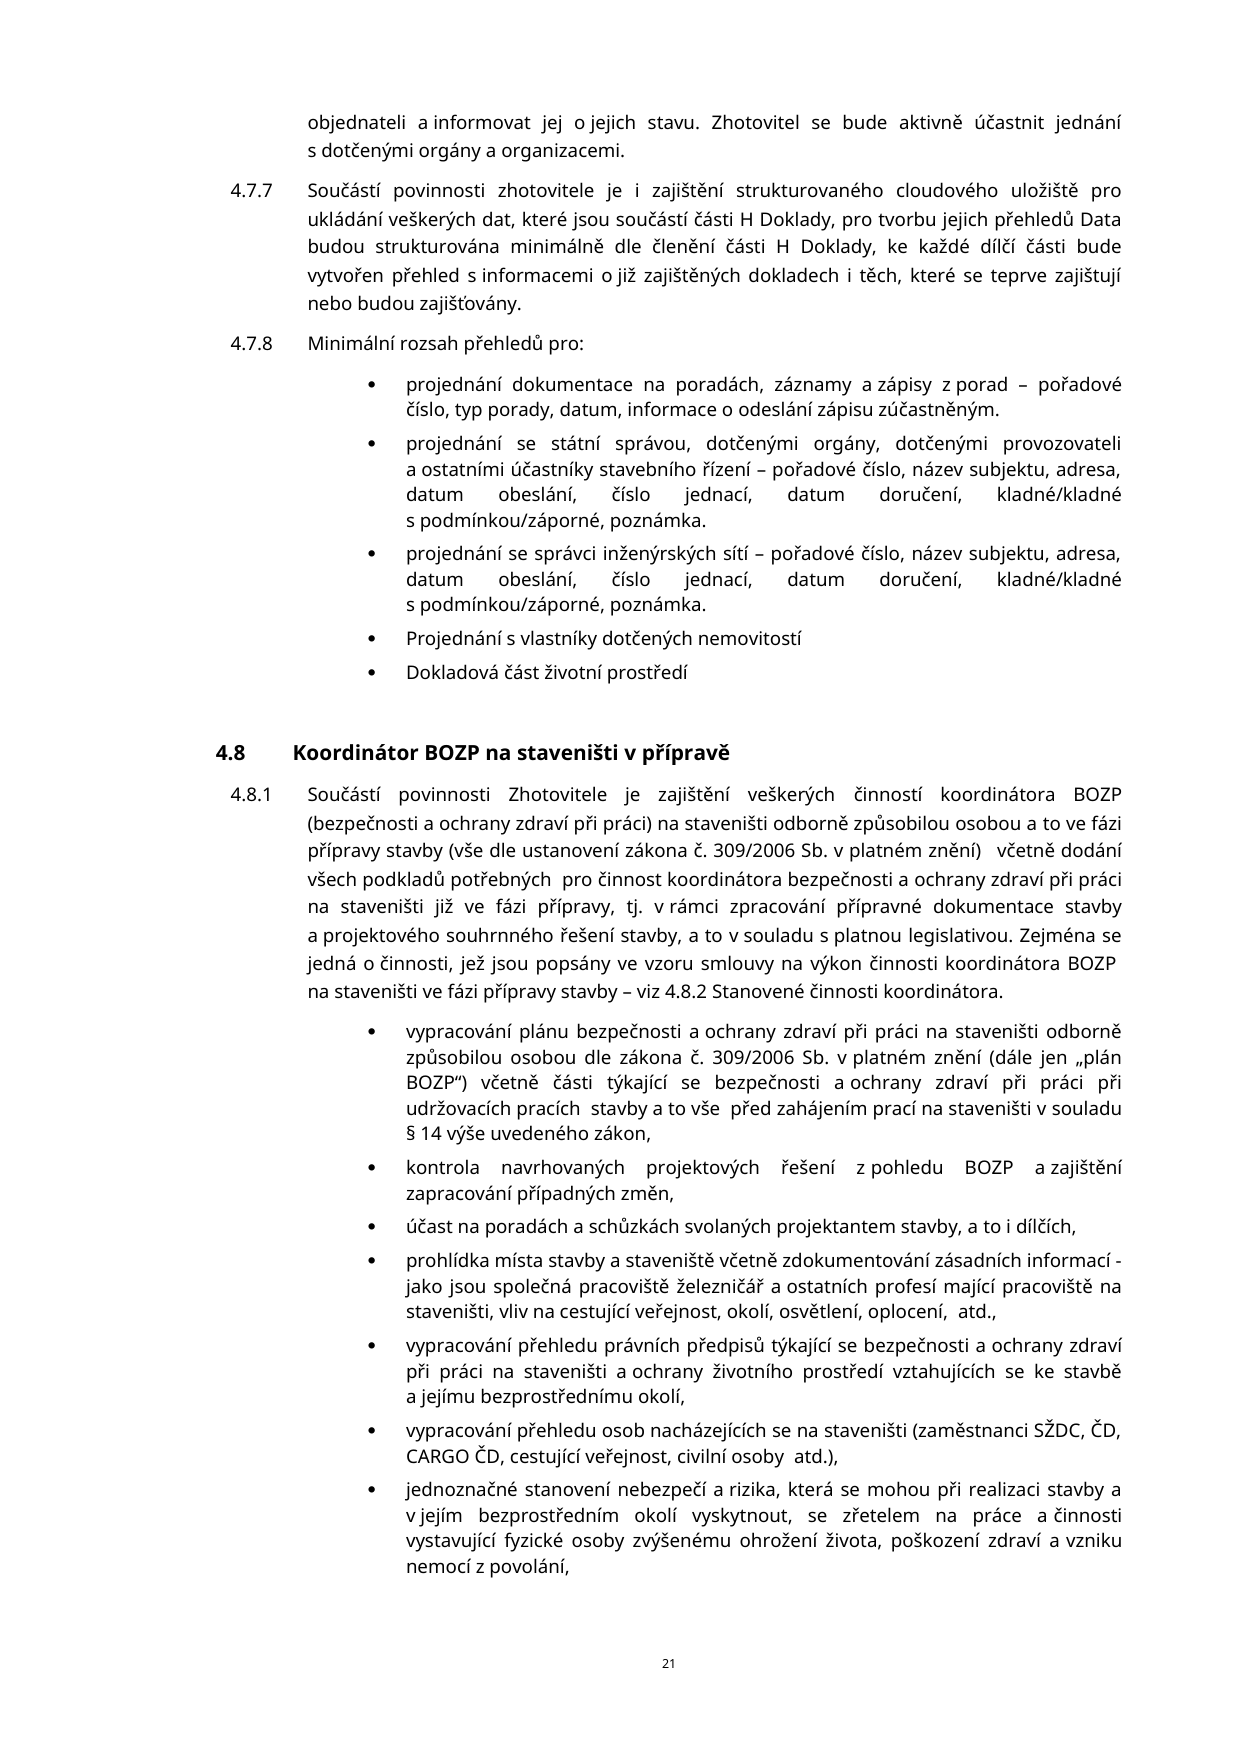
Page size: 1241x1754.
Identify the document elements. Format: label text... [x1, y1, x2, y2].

text Součástí povinnosti zhotovitele je i zajištění strukturovaného cloudového uložiště pro ukládání veškerých dat, které jsou součástí části H Doklady, pro tvorbu jejich přehledů Data budou strukturována minimálně dle členění části H Doklady, ke každé dílčí části bude vytvořen přehled s informacemi o již zajištěných dokladech i těch, které se teprve zajištují nebo budou zajišťovány. [230, 178, 1122, 315]
list projednání se státní správou, dotčenými orgány, dotčenými provozovateli a ostatními účastníky stavebního řízení – pořadové číslo, název subjektu, adresa, datum obeslání, číslo jednací, datum doručení, kladné/kladné s podmínkou/záporné, poznámka. [368, 430, 1122, 532]
list projednání se správci inženýrských sítí – pořadové číslo, název subjektu, adresa, datum obeslání, číslo jednací, datum doručení, kladné/kladné s podmínkou/záporné, poznámka. [368, 541, 1122, 617]
list vypracování přehledu osob nacházejících se na staveništi (zaměstnanci SŽDC, ČD, CARGO ČD, cestující veřejnost, civilní osoby atd.), [368, 1417, 1122, 1468]
text Minimální rozsah přehledů pro: [230, 330, 1122, 356]
text Součástí povinnosti Zhotovitele je zajištění veškerých činností koordinátora BOZP (bezpečnosti a ochrany zdraví při práci) na staveništi odborně způsobilou osobou a to ve fázi přípravy stavby (vše dle ustanovení zákona č. 309/2006 Sb. v platném znění) včetně dodání všech podkladů potřebných pro činnost koordinátora bezpečnosti a ochrany zdraví při práci na staveništi již ve fázi přípravy, tj. v rámci zpracování přípravné dokumentace stavby a projektového souhrnného řešení stavby, a to v souladu s platnou legislativou. Zejména se jedná o činnosti, jež jsou popsány ve vzoru smlouvy na výkon činnosti koordinátora BOZP na staveništi ve fázi přípravy stavby – viz 4.8.2 Stanovené činnosti koordinátora. [230, 782, 1122, 1003]
list vypracování plánu bezpečnosti a ochrany zdraví při práci na staveništi odborně způsobilou osobou dle zákona č. 309/2006 Sb. v platném znění (dále jen „plán BOZP“) včetně části týkající se bezpečnosti a ochrany zdraví při práci při udržovacích pracích stavby a to vše před zahájením prací na staveništi v souladu § 14 výše uvedeného zákon, [368, 1018, 1122, 1146]
list kontrola navrhovaných projektových řešení z pohledu BOZP a zajištění zapracování případných změn, [368, 1154, 1122, 1205]
list vypracování přehledu právních předpisů týkající se bezpečnosti a ochrany zdraví při práci na staveništi a ochrany životního prostředí vztahujících se ke stavbě a jejímu bezprostřednímu okolí, [368, 1332, 1122, 1409]
list účast na poradách a schůzkách svolaných projektantem stavby, a to i dílčích, [368, 1214, 1122, 1239]
list prohlídka místa stavby a staveniště včetně zdokumentování zásadních informací - jako jsou společná pracoviště železničář a ostatních profesí mající pracoviště na staveništi, vliv na cestující veřejnost, okolí, osvětlení, oplocení, atd., [368, 1248, 1122, 1324]
text Koordinátor BOZP na staveništi v přípravě [216, 738, 1122, 766]
list Dokladová část životní prostředí [368, 659, 1122, 685]
list jednoznačné stanovení nebezpečí a rizika, která se mohou při realizaci stavby a v jejím bezprostředním okolí vyskytnout, se zřetelem na práce a činnosti vystavující fyzické osoby zvýšenému ohrožení života, poškození zdraví a vzniku nemocí z povolání, [368, 1477, 1122, 1579]
list Projednání s vlastníky dotčených nemovitostí [368, 626, 1122, 651]
list projednání dokumentace na poradách, záznamy a zápisy z porad – pořadové číslo, typ porady, datum, informace o odeslání zápisu zúčastněným. [368, 371, 1122, 422]
